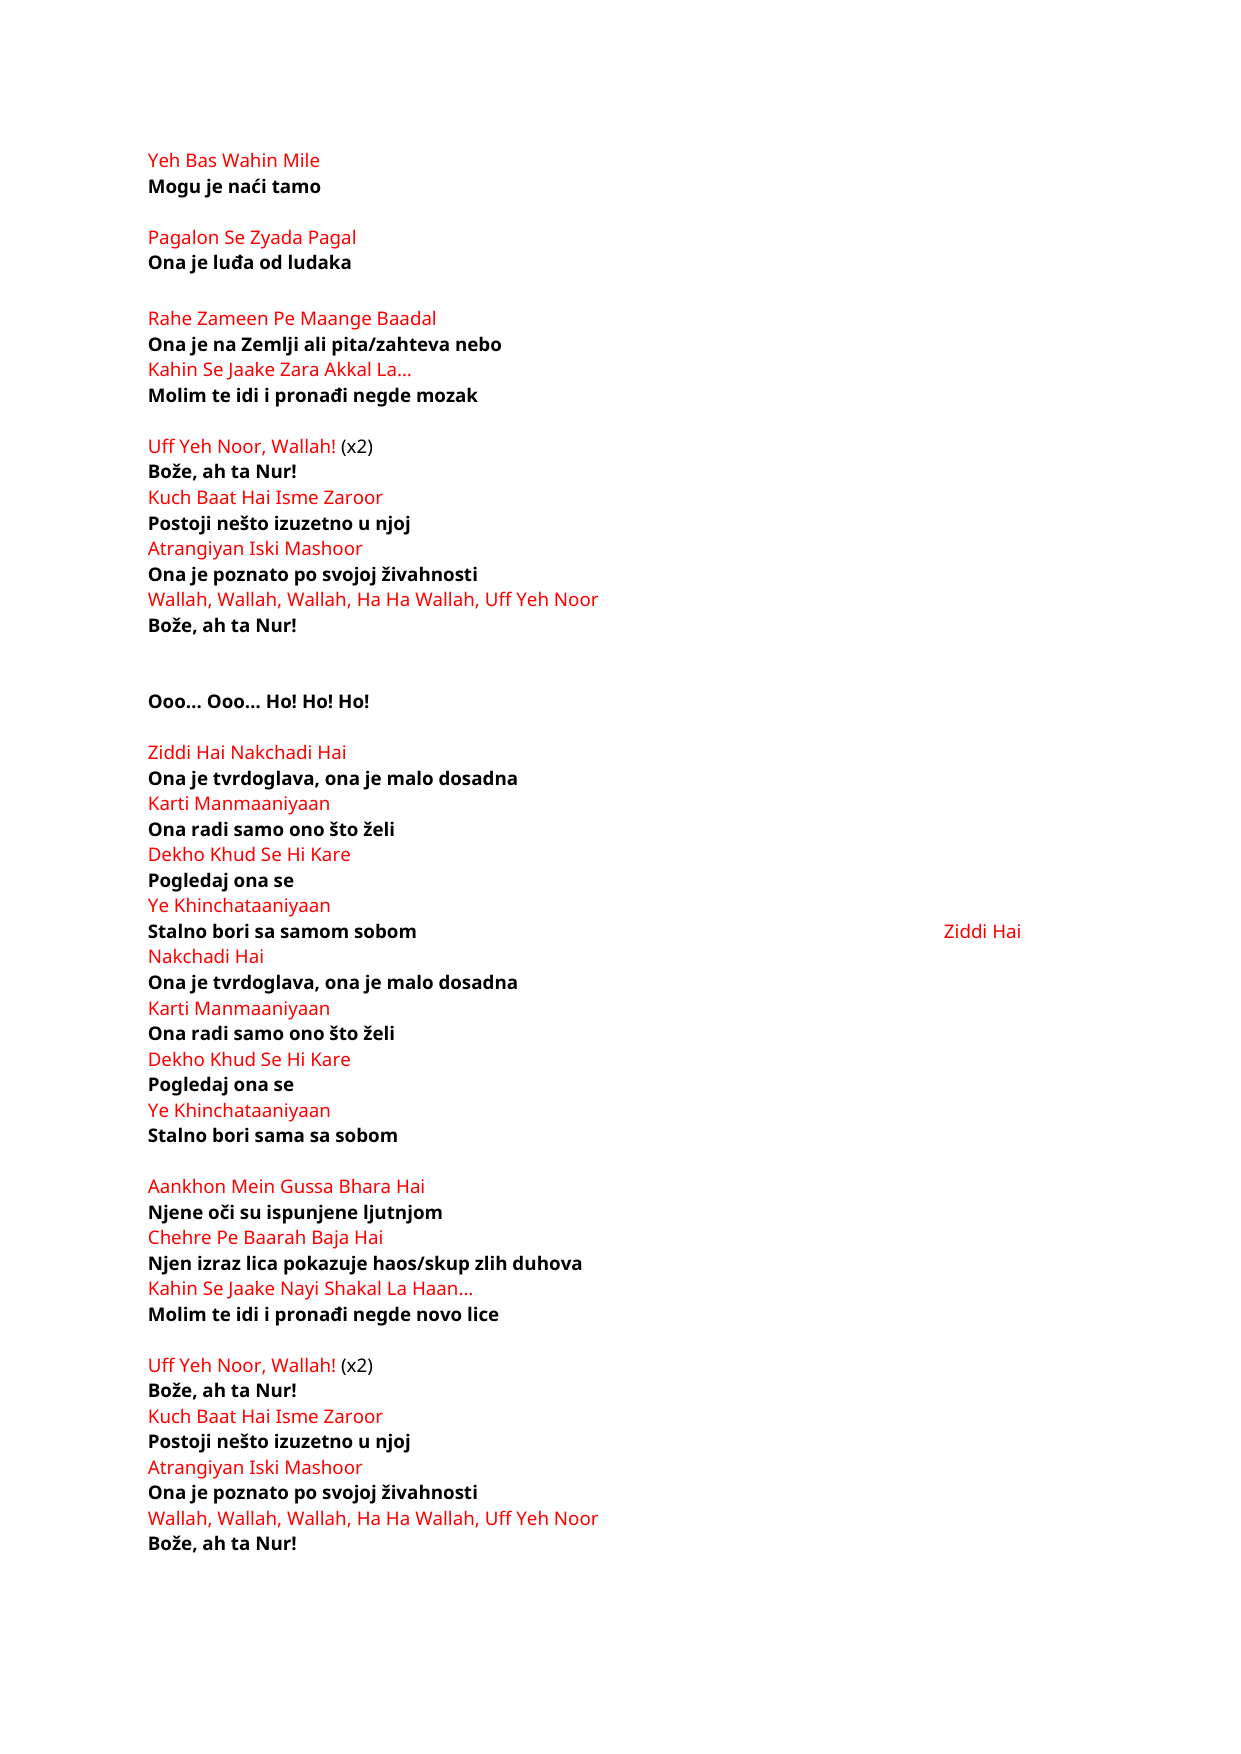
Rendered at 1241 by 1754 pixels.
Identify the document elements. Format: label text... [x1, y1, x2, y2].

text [148, 148, 1093, 306]
text Rahe Zameen Pe Maange Baadal Ona je na Zemlji ali pita/zahteva nebo Kahin Se Jaake Zara Akkal La… Molim te idi i pronađi negde mozak Uff Yeh Noor, Wallah! (x2) Bože, ah ta Nur! Kuch Baat Hai Isme Zaroor Postoji nešto izuzetno u njoj Atrangiyan Iski Mashoor Ona je poznato po svojoj živahnosti Wallah, Wallah, Wallah, Ha Ha Wallah, Uff Yeh Noor Bože, ah ta Nur! Ooo… Ooo… Ho! Ho! Ho! Ziddi Hai Nakchadi Hai Ona je tvrdoglava, ona je malo dosadna Karti Manmaaniyaan Ona radi samo ono što želi Dekho Khud Se Hi Kare Pogledaj ona se Ye Khinchataaniyaan Stalno bori sa samom sobom Ziddi Hai Nakchadi Hai Ona je tvrdoglava, ona je malo dosadna Karti Manmaaniyaan Ona radi samo ono što želi Dekho Khud Se Hi Kare Pogledaj ona se Ye Khinchataaniyaan Stalno bori sama sa sobom Aankhon Mein Gussa Bhara Hai Njene oči su ispunjene ljutnjom Chehre Pe Baarah Baja Hai Njen izraz lica pokazuje haos/skup zlih duhova Kahin Se Jaake Nayi Shakal La Haan… Molim te idi i pronađi negde novo lice Uff Yeh Noor, Wallah! (x2) Bože, ah ta Nur! Kuch Baat Hai Isme Zaroor Postoji nešto izuzetno u njoj Atrangiyan Iski Mashoor Ona je poznato po svojoj živahnosti Wallah, Wallah, Wallah, Ha Ha Wallah, Uff Yeh Noor Bože, ah ta Nur! [148, 306, 1093, 1587]
